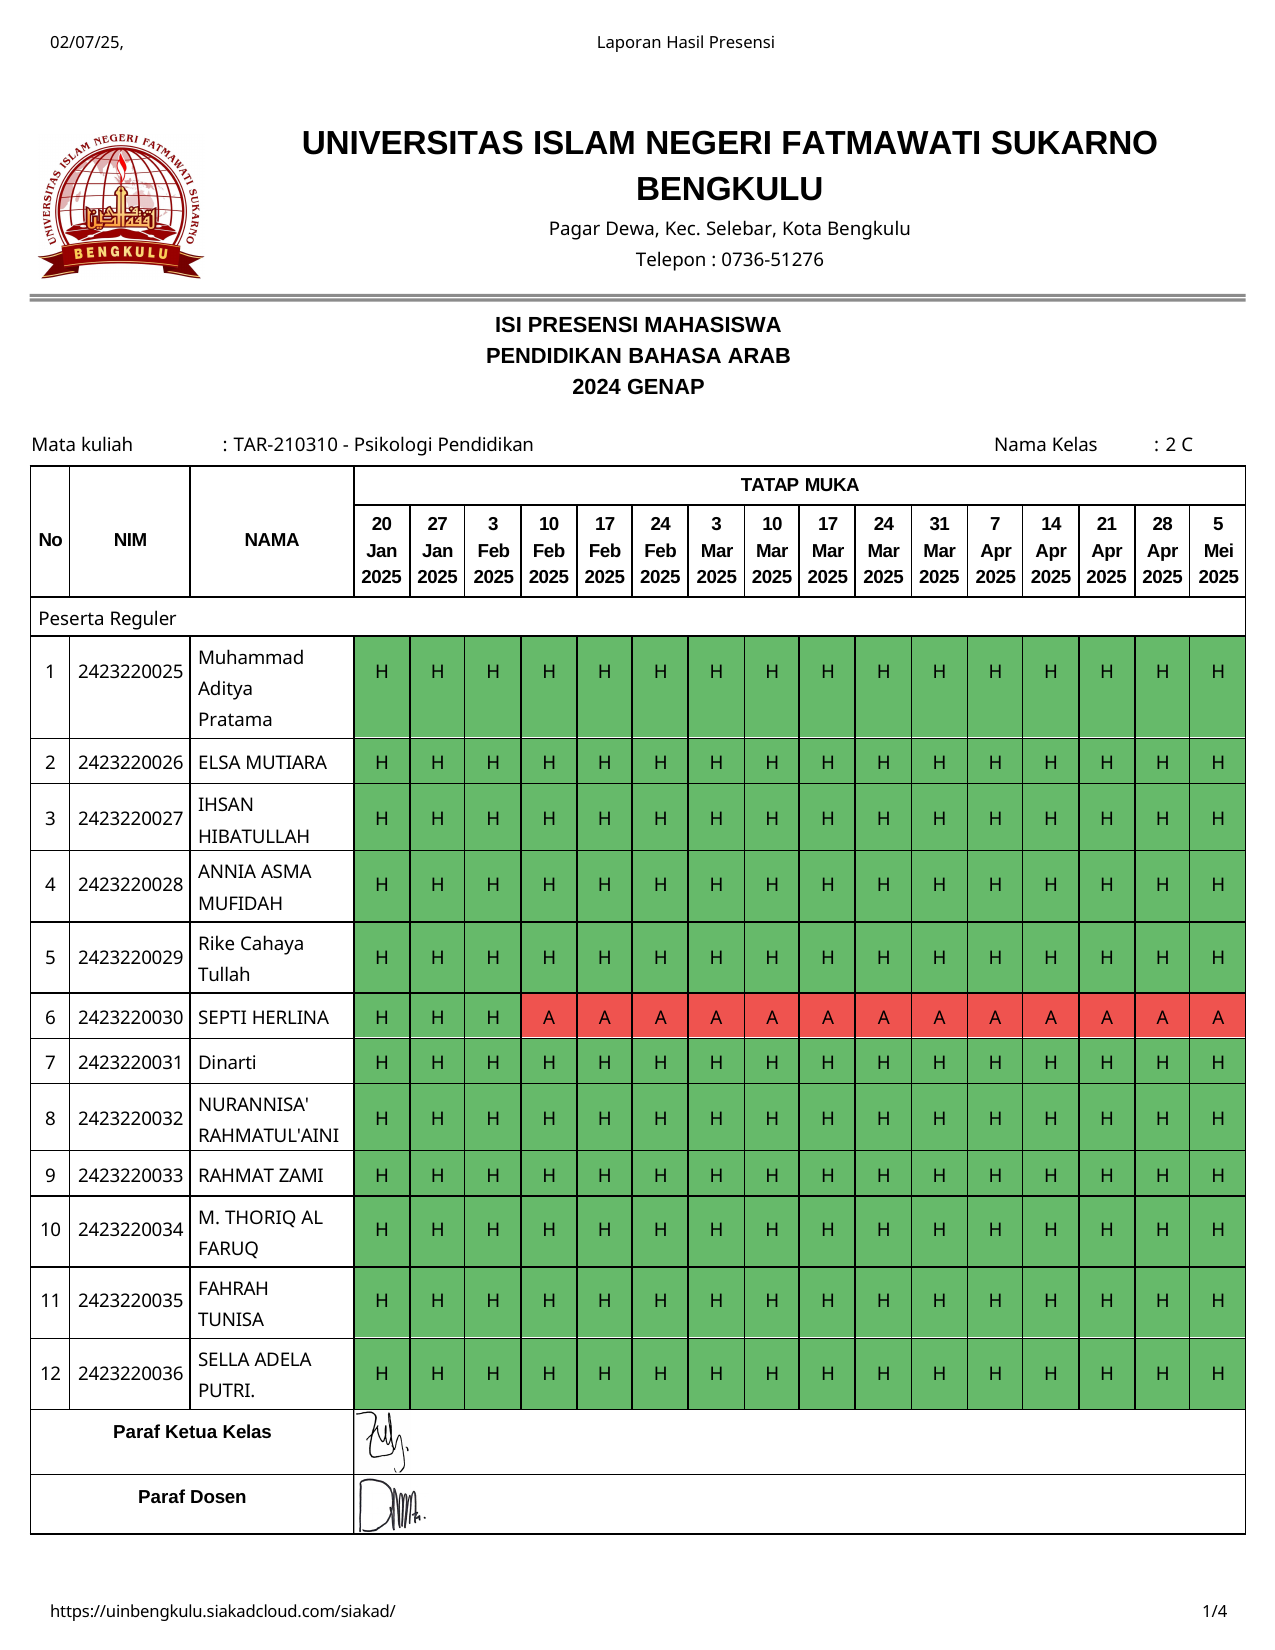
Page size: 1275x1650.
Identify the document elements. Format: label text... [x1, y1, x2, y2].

table_cell 1 [31, 637, 69, 737]
table_cell 24 Mar 2025 [856, 506, 911, 596]
table_cell 2423220027 [70, 784, 189, 850]
table_cell H [856, 1084, 911, 1150]
table_cell H [1080, 1084, 1134, 1150]
table_cell H [355, 1084, 409, 1150]
table_cell H [689, 1339, 744, 1409]
table_cell 17 Feb 2025 [578, 506, 631, 596]
table_cell H [1190, 851, 1245, 921]
table_cell H [968, 1039, 1022, 1083]
table_cell H [355, 1039, 409, 1083]
table_cell H [633, 851, 687, 921]
table_cell H [411, 1268, 464, 1337]
table_cell 2423220031 [70, 1039, 189, 1083]
table_cell H [1136, 1197, 1189, 1266]
table_cell H [465, 1339, 520, 1409]
table_cell H [465, 923, 520, 992]
table_cell H [912, 1084, 967, 1150]
table_cell H [522, 1039, 576, 1083]
table_cell H [355, 784, 409, 850]
table_cell H [1023, 1197, 1078, 1266]
title UNIVERSITAS ISLAM NEGERI FATMAWATI SUKARNO BENGKULU [215, 123, 1244, 208]
table_cell H [355, 637, 409, 737]
table_cell H [1190, 739, 1245, 783]
table_cell H [578, 1084, 631, 1150]
table_cell A [578, 994, 631, 1037]
table_cell H [800, 1197, 854, 1266]
table_cell H [411, 1339, 464, 1409]
table_cell H [912, 1197, 967, 1266]
table_cell A [912, 994, 967, 1037]
table_cell H [689, 1197, 744, 1266]
table_cell H [912, 851, 967, 921]
table_cell H [411, 994, 464, 1037]
table_cell A [968, 994, 1022, 1037]
table_cell H [1136, 784, 1189, 850]
table_cell H [411, 784, 464, 850]
table_cell SEPTI HERLINA [191, 994, 353, 1037]
table_cell H [522, 1151, 576, 1195]
table_cell 3 Feb 2025 [465, 506, 520, 596]
table_cell H [856, 637, 911, 737]
table_cell H [800, 1268, 854, 1337]
table_cell H [1136, 739, 1189, 783]
table_cell H [800, 1084, 854, 1150]
table_cell 9 [31, 1151, 69, 1195]
table_cell H [856, 923, 911, 992]
table_cell 2423220032 [70, 1084, 189, 1150]
table_cell H [745, 784, 798, 850]
table_cell H [633, 1039, 687, 1083]
table_cell H [578, 784, 631, 850]
table_cell 14 Apr 2025 [1023, 506, 1078, 596]
table_cell 5 Mei 2025 [1190, 506, 1245, 596]
table_cell A [689, 994, 744, 1037]
table_cell NURANNISA' RAHMATUL'AINI [191, 1084, 353, 1150]
table_cell H [912, 1268, 967, 1337]
table_cell H [522, 1197, 576, 1266]
table_cell H [1023, 1039, 1078, 1083]
table_cell H [522, 1339, 576, 1409]
table_cell [430, 1475, 1245, 1533]
table_cell H [1023, 1339, 1078, 1409]
table_cell A [856, 994, 911, 1037]
table_cell H [465, 1268, 520, 1337]
table_cell H [633, 739, 687, 783]
table_cell H [1080, 1268, 1134, 1337]
table_cell 2423220030 [70, 994, 189, 1037]
table_cell M. THORIQ AL FARUQ [191, 1197, 353, 1266]
table_cell A [800, 994, 854, 1037]
table_cell H [689, 739, 744, 783]
table_cell H [968, 851, 1022, 921]
table_cell A [1136, 994, 1189, 1037]
table_cell H [856, 851, 911, 921]
table_cell H [1190, 784, 1245, 850]
table_cell H [745, 1039, 798, 1083]
table_cell 2 [31, 739, 69, 783]
table_cell 4 [31, 851, 69, 921]
table_cell H [633, 784, 687, 850]
table_cell H [856, 1268, 911, 1337]
table_cell H [1190, 1084, 1245, 1150]
table_cell H [578, 1197, 631, 1266]
table_cell H [1080, 637, 1134, 737]
table_header NIM [70, 467, 189, 596]
table_cell H [968, 1151, 1022, 1195]
table_cell 21 Apr 2025 [1080, 506, 1134, 596]
table_cell H [355, 1197, 409, 1266]
table_header TATAP MUKA [355, 467, 1245, 504]
table_cell H [800, 784, 854, 850]
table_cell H [1080, 1151, 1134, 1195]
table_cell H [912, 637, 967, 737]
table_cell H [465, 851, 520, 921]
table_cell H [578, 1039, 631, 1083]
table_cell 2423220029 [70, 923, 189, 992]
table_cell H [968, 1197, 1022, 1266]
table_cell H [856, 739, 911, 783]
table_cell H [800, 739, 854, 783]
table_cell H [355, 851, 409, 921]
table_cell H [633, 637, 687, 737]
table_cell H [355, 1268, 409, 1337]
table_cell H [1023, 1151, 1078, 1195]
table_cell H [1136, 1151, 1189, 1195]
table_cell H [1080, 1339, 1134, 1409]
picture [37, 134, 205, 280]
table_cell A [633, 994, 687, 1037]
table_cell H [968, 637, 1022, 737]
table_cell H [633, 1197, 687, 1266]
table_cell RAHMAT ZAMI [191, 1151, 353, 1195]
table_cell H [465, 784, 520, 850]
table_cell H [633, 1339, 687, 1409]
table_cell 12 [31, 1339, 69, 1409]
table_cell 24 Feb 2025 [633, 506, 687, 596]
table_cell H [856, 1039, 911, 1083]
table_cell H [745, 1339, 798, 1409]
table_cell H [465, 637, 520, 737]
table_cell H [1190, 923, 1245, 992]
table_cell 2423220033 [70, 1151, 189, 1195]
table_cell H [1190, 1039, 1245, 1083]
table_cell H [465, 1039, 520, 1083]
table_cell H [355, 1339, 409, 1409]
table_cell 3 Mar 2025 [689, 506, 744, 596]
table_cell H [1136, 1339, 1189, 1409]
table_cell H [1023, 923, 1078, 992]
table_cell H [1023, 1268, 1078, 1337]
table_cell H [745, 1084, 798, 1150]
subtitle Pagar Dewa, Kec. Selebar, Kota Bengkulu Telepon : 0736-51276 [524, 216, 936, 272]
table_cell H [522, 851, 576, 921]
table_cell H [968, 923, 1022, 992]
table_cell A [522, 994, 576, 1037]
table_cell A [1190, 994, 1245, 1037]
table_cell H [968, 1339, 1022, 1409]
table_cell H [800, 851, 854, 921]
table_cell H [465, 994, 520, 1037]
table_cell 2423220035 [70, 1268, 189, 1337]
table_cell H [355, 739, 409, 783]
table_cell H [1190, 1268, 1245, 1337]
table_cell 2423220028 [70, 851, 189, 921]
table_cell H [856, 1151, 911, 1195]
table_cell H [745, 637, 798, 737]
table_cell H [800, 637, 854, 737]
table_cell FAHRAH TUNISA [191, 1268, 353, 1337]
table_cell H [1136, 1084, 1189, 1150]
table_cell H [578, 739, 631, 783]
table_cell H [522, 784, 576, 850]
table_cell Muhammad Aditya Pratama [191, 637, 353, 737]
table_cell 31 Mar 2025 [912, 506, 967, 596]
table_cell H [689, 784, 744, 850]
table_cell H [411, 1084, 464, 1150]
table_cell H [1190, 637, 1245, 737]
table_cell H [856, 784, 911, 850]
table_header No [31, 467, 69, 596]
table_cell H [689, 1151, 744, 1195]
table_cell H [522, 923, 576, 992]
table_cell 3 [31, 784, 69, 850]
table_cell H [578, 851, 631, 921]
table_cell 20 Jan 2025 [355, 506, 409, 596]
table_cell H [1136, 637, 1189, 737]
table_cell H [912, 1339, 967, 1409]
table_cell H [689, 637, 744, 737]
table_cell H [578, 1268, 631, 1337]
table_cell H [633, 1151, 687, 1195]
table_cell H [745, 1268, 798, 1337]
table_cell H [912, 739, 967, 783]
table_cell 7 [31, 1039, 69, 1083]
table_cell H [1023, 637, 1078, 737]
table_cell H [968, 1268, 1022, 1337]
table_cell 7 Apr 2025 [968, 506, 1022, 596]
table_cell H [411, 1039, 464, 1083]
table_cell 6 [31, 994, 69, 1037]
table_cell H [689, 923, 744, 992]
table_cell H [689, 1084, 744, 1150]
table_cell H [1136, 923, 1189, 992]
table_cell H [1136, 1039, 1189, 1083]
table_cell H [411, 637, 464, 737]
table_cell H [1023, 784, 1078, 850]
table_cell H [355, 923, 409, 992]
table_cell H [800, 1151, 854, 1195]
table_cell H [355, 994, 409, 1037]
table_cell H [689, 1268, 744, 1337]
table_cell Rike Cahaya Tullah [191, 923, 353, 992]
table_cell Paraf Dosen [31, 1475, 353, 1533]
table_cell ANNIA ASMA MUFIDAH [191, 851, 353, 921]
table_cell H [1080, 923, 1134, 992]
table_cell 10 Mar 2025 [745, 506, 798, 596]
table_cell H [578, 637, 631, 737]
table_cell H [1080, 1197, 1134, 1266]
table_cell 10 Feb 2025 [522, 506, 576, 596]
table_cell 27 Jan 2025 [411, 506, 464, 596]
table_cell H [465, 739, 520, 783]
picture [354, 1410, 411, 1474]
table_cell H [1190, 1151, 1245, 1195]
table_cell A [1023, 994, 1078, 1037]
table_cell SELLA ADELA PUTRI. [191, 1339, 353, 1409]
table_cell ELSA MUTIARA [191, 739, 353, 783]
table_cell H [578, 1339, 631, 1409]
table_cell H [912, 784, 967, 850]
table_cell H [522, 739, 576, 783]
table_cell H [856, 1339, 911, 1409]
table_cell H [1023, 739, 1078, 783]
table_cell Dinarti [191, 1039, 353, 1083]
table_cell H [1190, 1197, 1245, 1266]
table_cell H [745, 1197, 798, 1266]
table_cell 28 Apr 2025 [1136, 506, 1189, 596]
table_header NAMA [191, 467, 353, 596]
table_cell H [745, 851, 798, 921]
table_cell H [411, 739, 464, 783]
table_cell H [465, 1197, 520, 1266]
table_cell H [745, 923, 798, 992]
table_cell H [1023, 1084, 1078, 1150]
table_cell 5 [31, 923, 69, 992]
table_cell H [745, 1151, 798, 1195]
table_cell H [689, 1039, 744, 1083]
table_cell H [800, 1339, 854, 1409]
table_cell H [968, 739, 1022, 783]
table_cell H [633, 1084, 687, 1150]
text ISI PRESENSI MAHASISWA PENDIDIKAN BAHASA ARAB 2024 GENAP [465, 312, 812, 399]
table_cell H [1190, 1339, 1245, 1409]
table_cell H [1023, 851, 1078, 921]
table_cell H [1136, 851, 1189, 921]
table_cell [411, 1410, 1245, 1473]
table_cell H [411, 923, 464, 992]
table_cell 10 [31, 1197, 69, 1266]
table_cell H [522, 1268, 576, 1337]
table_cell H [411, 851, 464, 921]
table_cell H [912, 923, 967, 992]
table_cell H [968, 784, 1022, 850]
table_cell IHSAN HIBATULLAH [191, 784, 353, 850]
table_cell H [968, 1084, 1022, 1150]
table_cell 2423220034 [70, 1197, 189, 1266]
table_cell 2423220036 [70, 1339, 189, 1409]
table_cell H [800, 923, 854, 992]
table_cell H [411, 1151, 464, 1195]
table_cell H [912, 1039, 967, 1083]
table_cell H [522, 1084, 576, 1150]
table_cell H [411, 1197, 464, 1266]
table_cell H [578, 923, 631, 992]
table_cell H [465, 1151, 520, 1195]
subtitle Mata kuliah : TAR-210310 - Psikologi Pendidikan Nama Kelas : 2 C [31, 432, 1275, 457]
table_cell 11 [31, 1268, 69, 1337]
table_cell H [689, 851, 744, 921]
table_cell H [912, 1151, 967, 1195]
table_cell H [465, 1084, 520, 1150]
table_cell 2423220026 [70, 739, 189, 783]
table_cell H [1080, 739, 1134, 783]
picture [354, 1475, 430, 1533]
table_cell A [1080, 994, 1134, 1037]
table_cell H [1080, 1039, 1134, 1083]
table_cell 8 [31, 1084, 69, 1150]
table_cell H [1080, 851, 1134, 921]
table_cell H [800, 1039, 854, 1083]
table_cell Peserta Reguler [31, 598, 1245, 635]
table_cell 2423220025 [70, 637, 189, 737]
table_cell H [578, 1151, 631, 1195]
table_cell H [856, 1197, 911, 1266]
table_cell H [745, 739, 798, 783]
table_cell 17 Mar 2025 [800, 506, 854, 596]
table_cell H [633, 1268, 687, 1337]
table_cell A [745, 994, 798, 1037]
table_cell H [1136, 1268, 1189, 1337]
table_cell H [522, 637, 576, 737]
table_cell H [355, 1151, 409, 1195]
table_cell H [1080, 784, 1134, 850]
table_cell Paraf Ketua Kelas [31, 1410, 353, 1473]
table_cell H [633, 923, 687, 992]
